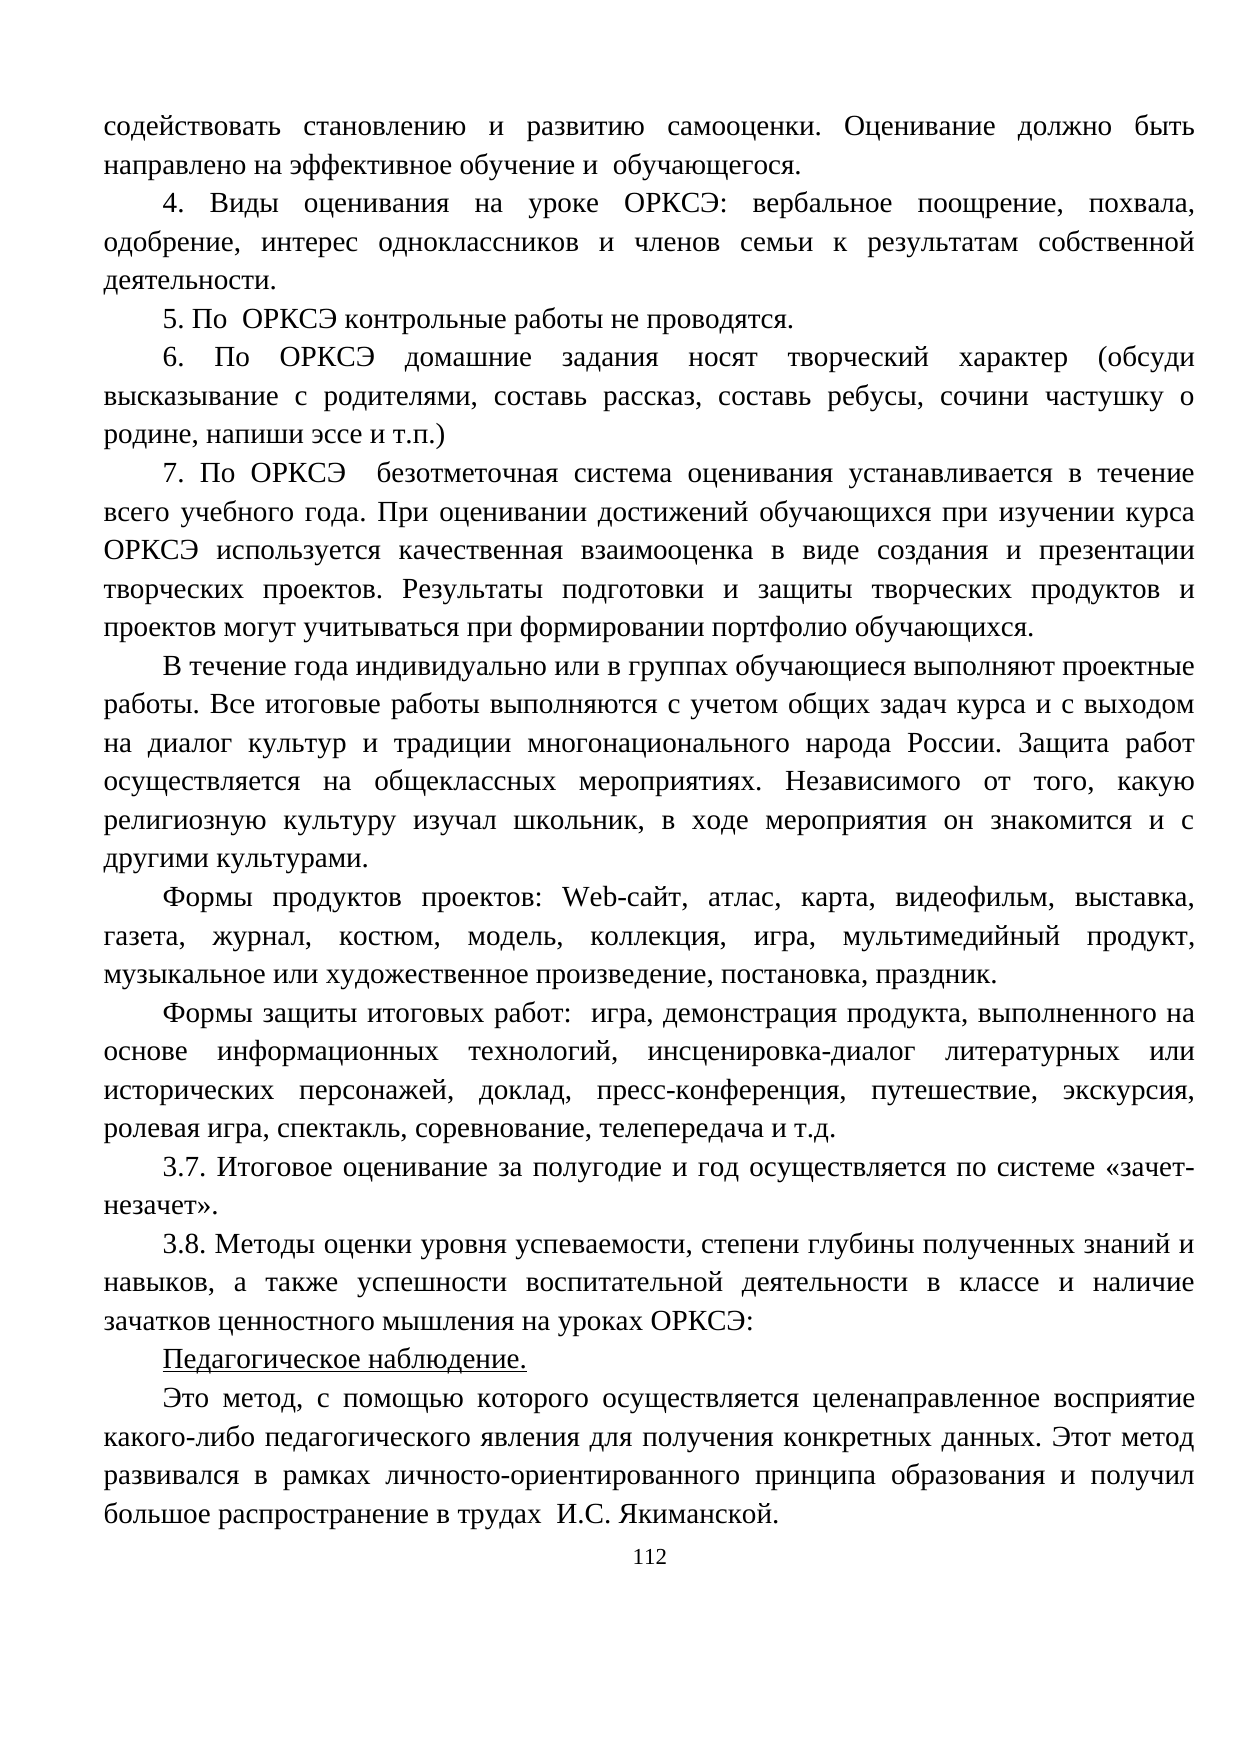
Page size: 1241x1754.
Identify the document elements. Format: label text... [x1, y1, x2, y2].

text 4. Виды оценивания на уроке ОРКСЭ: вербальное поощрение, похвала, одобрение, интерес одноклассников и членов семьи к результатам собственной деятельности. [103, 185, 1196, 296]
text 6. По ОРКСЭ домашние задания носят творческий характер (обсуди высказывание с родителями, составь рассказ, составь ребусы, сочини частушку о родине, напиши эссе и т.п.) [103, 339, 1196, 450]
text 5. По ОРКСЭ контрольные работы не проводятся. [103, 301, 1196, 334]
text 3.7. Итоговое оценивание за полугодие и год осуществляется по системе «зачет-незачет». [103, 1149, 1196, 1221]
text Педагогическое наблюдение. [103, 1342, 1196, 1375]
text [103, 108, 1196, 180]
text 3.8. Методы оценки уровня успеваемости, степени глубины полученных знаний и навыков, а также успешности воспитательной деятельности в классе и наличие зачатков ценностного мышления на уроках ОРКСЭ: [103, 1226, 1196, 1337]
text Формы защиты итоговых работ: игра, демонстрация продукта, выполненного на основе информационных технологий, инсценировка-диалог литературных или исторических персонажей, доклад, пресс-конференция, путешествие, экскурсия, ролевая игра, спектакль, соревнование, телепередача и т.д. [103, 995, 1196, 1144]
text Формы продуктов проектов: Web-сайт, атлас, карта, видеофильм, выставка, газета, журнал, костюм, модель, коллекция, игра, мультимедийный продукт, музыкальное или художественное произведение, постановка, праздник. [103, 879, 1196, 990]
text В течение года индивидуально или в группах обучающиеся выполняют проектные работы. Все итоговые работы выполняются с учетом общих задач курса и с выходом на диалог культур и традиции многонационального народа России. Защита работ осуществляется на общеклассных мероприятиях. Независимого от того, какую религиозную культуру изучал школьник, в ходе мероприятия он знакомится и с другими культурами. [103, 648, 1196, 874]
text Это метод, с помощью которого осуществляется целенаправленное восприятие какого-либо педагогического явления для получения конкретных данных. Этот метод развивался в рамках личносто-ориентированного принципа образования и получил большое распространение в трудах И.С. Якиманской. [103, 1380, 1196, 1529]
text 7. По ОРКСЭ безотметочная система оценивания устанавливается в течение всего учебного года. При оценивании достижений обучающихся при изучении курса ОРКСЭ используется качественная взаимооценка в виде создания и презентации творческих проектов. Результаты подготовки и защиты творческих продуктов и проектов могут учитываться при формировании портфолио обучающихся. [103, 455, 1196, 643]
